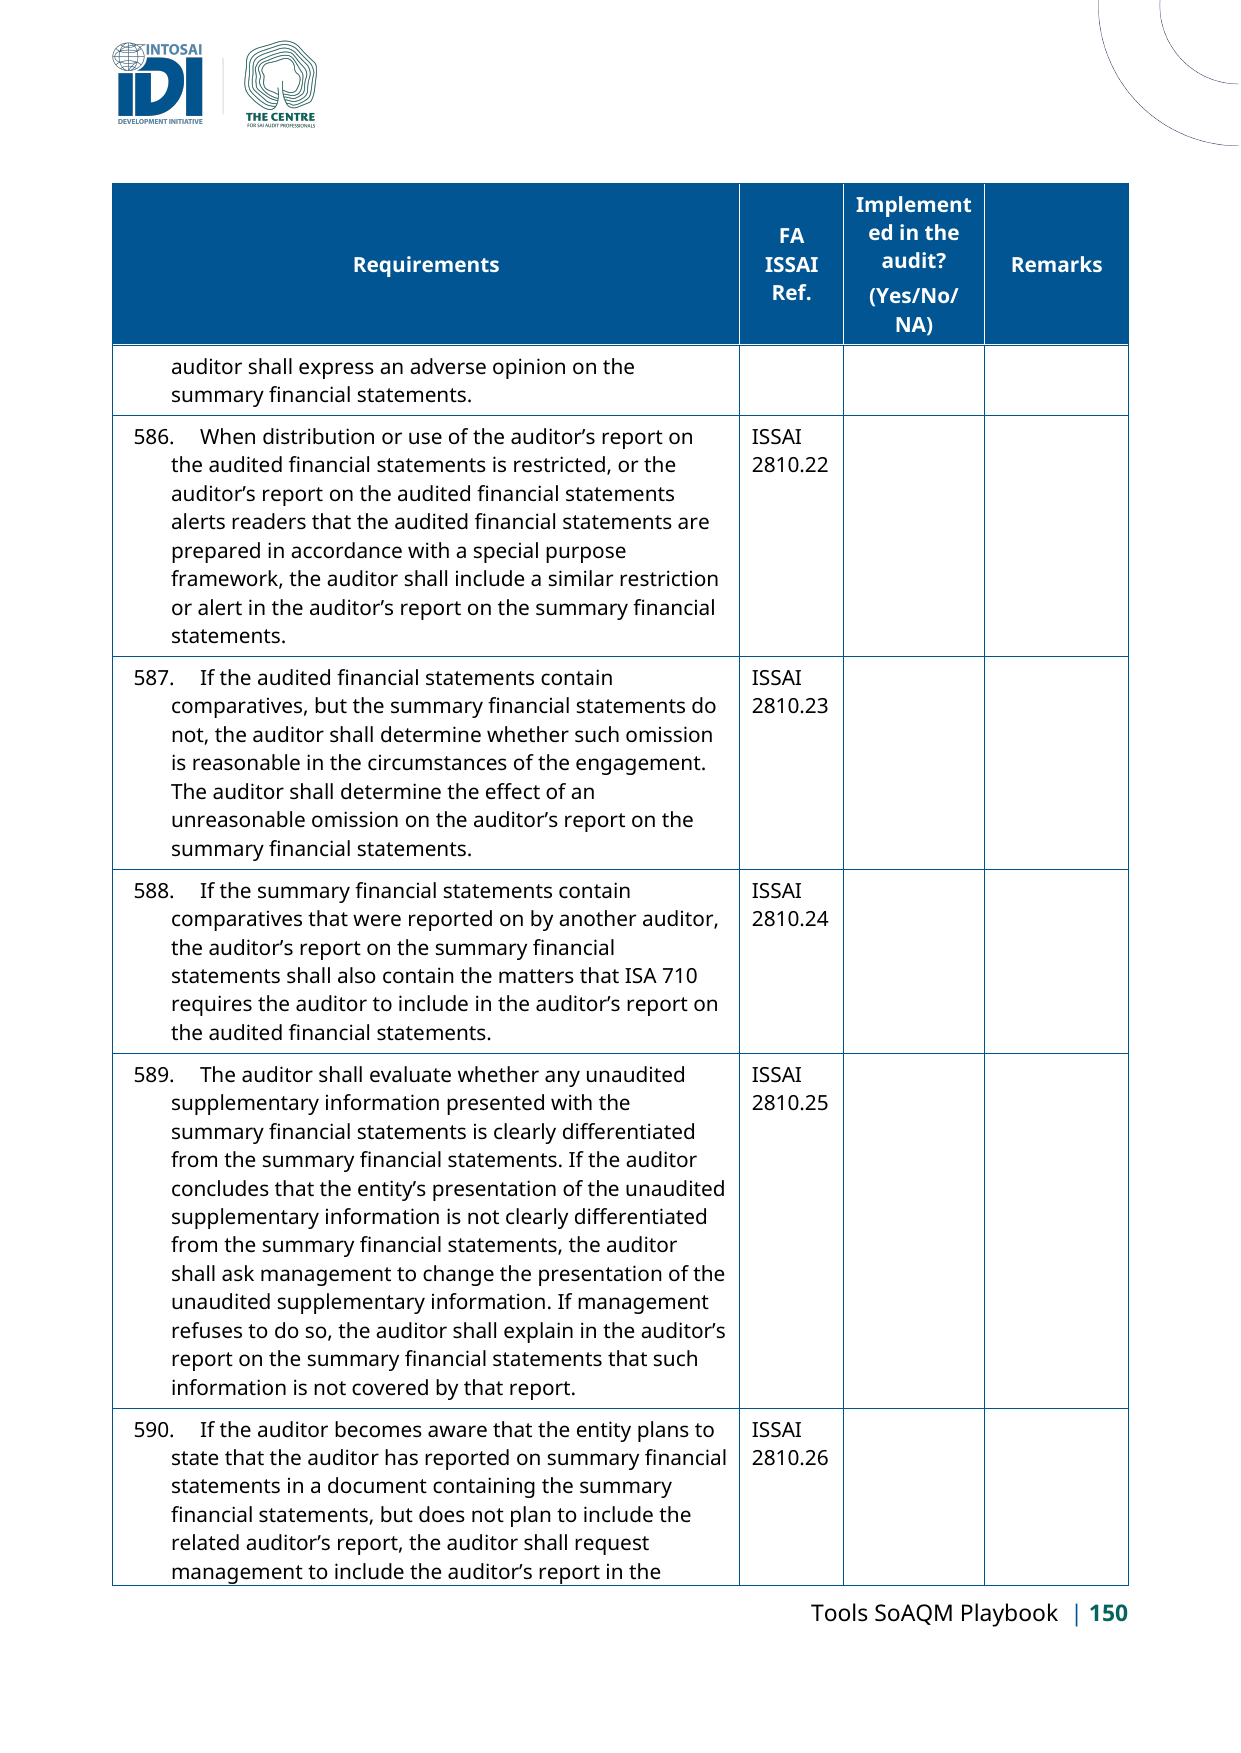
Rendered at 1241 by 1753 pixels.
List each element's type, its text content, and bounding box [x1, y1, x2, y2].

table_header FA ISSAI Ref. [740, 184, 843, 344]
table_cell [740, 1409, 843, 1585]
table_header Remarks [985, 184, 1128, 344]
table_header Implemented in the audit? (Yes/No/NA) [844, 184, 984, 344]
table_header Requirements [113, 184, 739, 344]
picture [238, 39, 323, 129]
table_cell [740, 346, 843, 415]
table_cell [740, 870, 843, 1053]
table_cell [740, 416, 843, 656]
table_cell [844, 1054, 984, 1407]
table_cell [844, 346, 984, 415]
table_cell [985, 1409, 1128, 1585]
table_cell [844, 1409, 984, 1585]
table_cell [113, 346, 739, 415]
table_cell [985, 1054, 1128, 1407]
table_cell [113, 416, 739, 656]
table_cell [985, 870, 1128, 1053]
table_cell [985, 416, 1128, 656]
picture [112, 38, 205, 131]
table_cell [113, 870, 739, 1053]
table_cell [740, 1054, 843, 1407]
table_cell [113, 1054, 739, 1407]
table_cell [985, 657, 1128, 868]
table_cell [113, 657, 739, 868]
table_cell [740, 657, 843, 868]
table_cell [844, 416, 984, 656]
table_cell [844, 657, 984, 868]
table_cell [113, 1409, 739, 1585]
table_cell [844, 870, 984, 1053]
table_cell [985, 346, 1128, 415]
